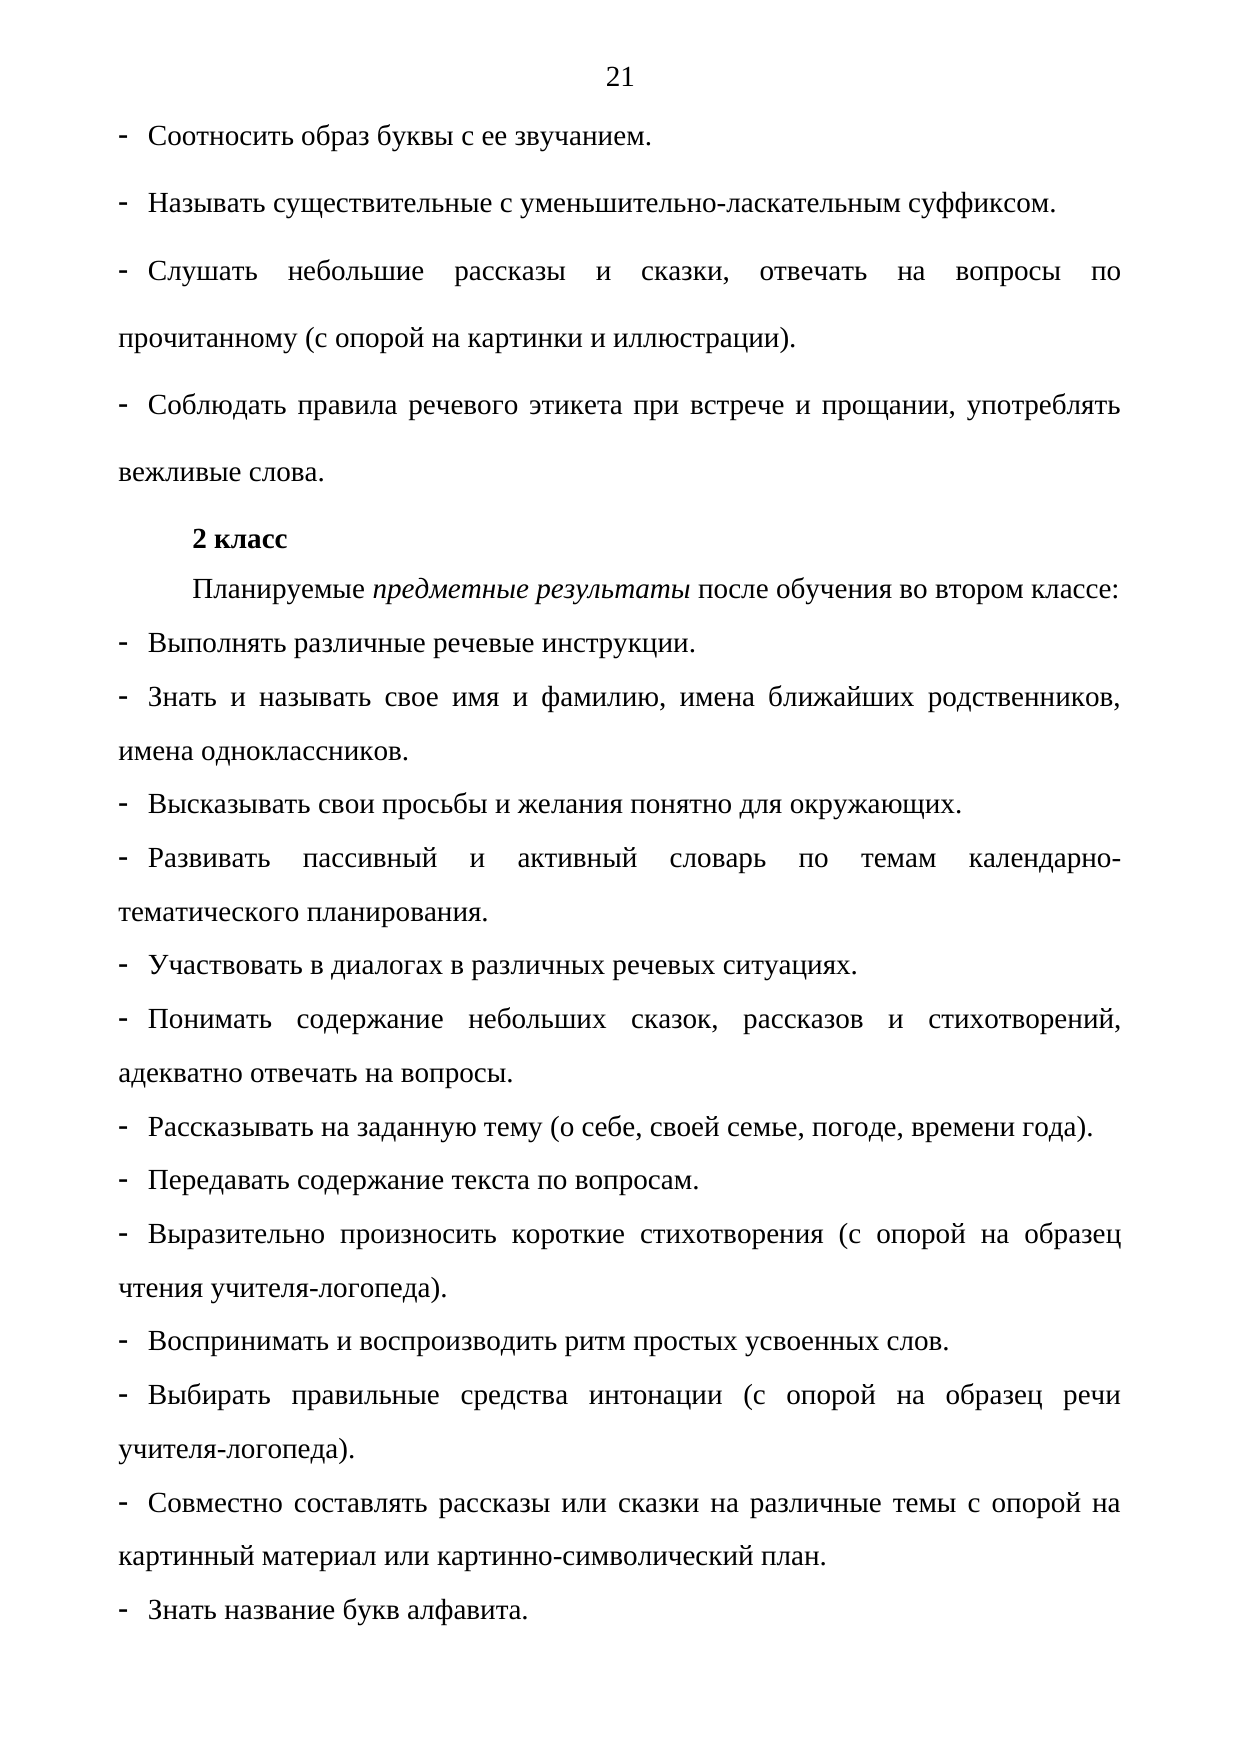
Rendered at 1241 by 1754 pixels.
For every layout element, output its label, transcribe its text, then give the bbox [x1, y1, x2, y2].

list Рассказывать на заданную тему (о себе, своей семье, погоде, времени года). [118, 1109, 1122, 1142]
list Знать и называть свое имя и фамилию, имена ближайших родственников, имена одноклассников. [118, 679, 1122, 766]
list Выразительно произносить короткие стихотворения (с опорой на образец чтения учителя-логопеда). [118, 1216, 1122, 1303]
list Воспринимать и воспроизводить ритм простых усвоенных слов. [118, 1323, 1122, 1357]
list Называть существительные с уменьшительно-ласкательным суффиксом. [118, 185, 1122, 219]
list Соотносить образ буквы с ее звучанием. [118, 118, 1122, 152]
list Слушать небольшие рассказы и сказки, отвечать на вопросы по прочитанному (с опорой на картинки и иллюстрации). [118, 253, 1122, 353]
list Участвовать в диалогах в различных речевых ситуациях. [118, 947, 1122, 981]
list Выполнять различные речевые инструкции. [118, 625, 1122, 659]
list Высказывать свои просьбы и желания понятно для окружающих. [118, 786, 1122, 820]
list Развивать пассивный и активный словарь по темам календарно-тематического планирования. [118, 840, 1122, 927]
list Знать название букв алфавита. [118, 1592, 1122, 1626]
text 2 класс [118, 521, 1122, 555]
list Понимать содержание небольших сказок, рассказов и стихотворений, адекватно отвечать на вопросы. [118, 1001, 1122, 1088]
list Передавать содержание текста по вопросам. [118, 1162, 1122, 1196]
list Совместно составлять рассказы или сказки на различные темы с опорой на картинный материал или картинно-символический план. [118, 1485, 1122, 1572]
text Планируемые предметные результаты после обучения во втором классе: [118, 572, 1122, 605]
list Выбирать правильные средства интонации (с опорой на образец речи учителя-логопеда). [118, 1377, 1122, 1464]
list Соблюдать правила речевого этикета при встрече и прощании, употреблять вежливые слова. [118, 387, 1122, 488]
